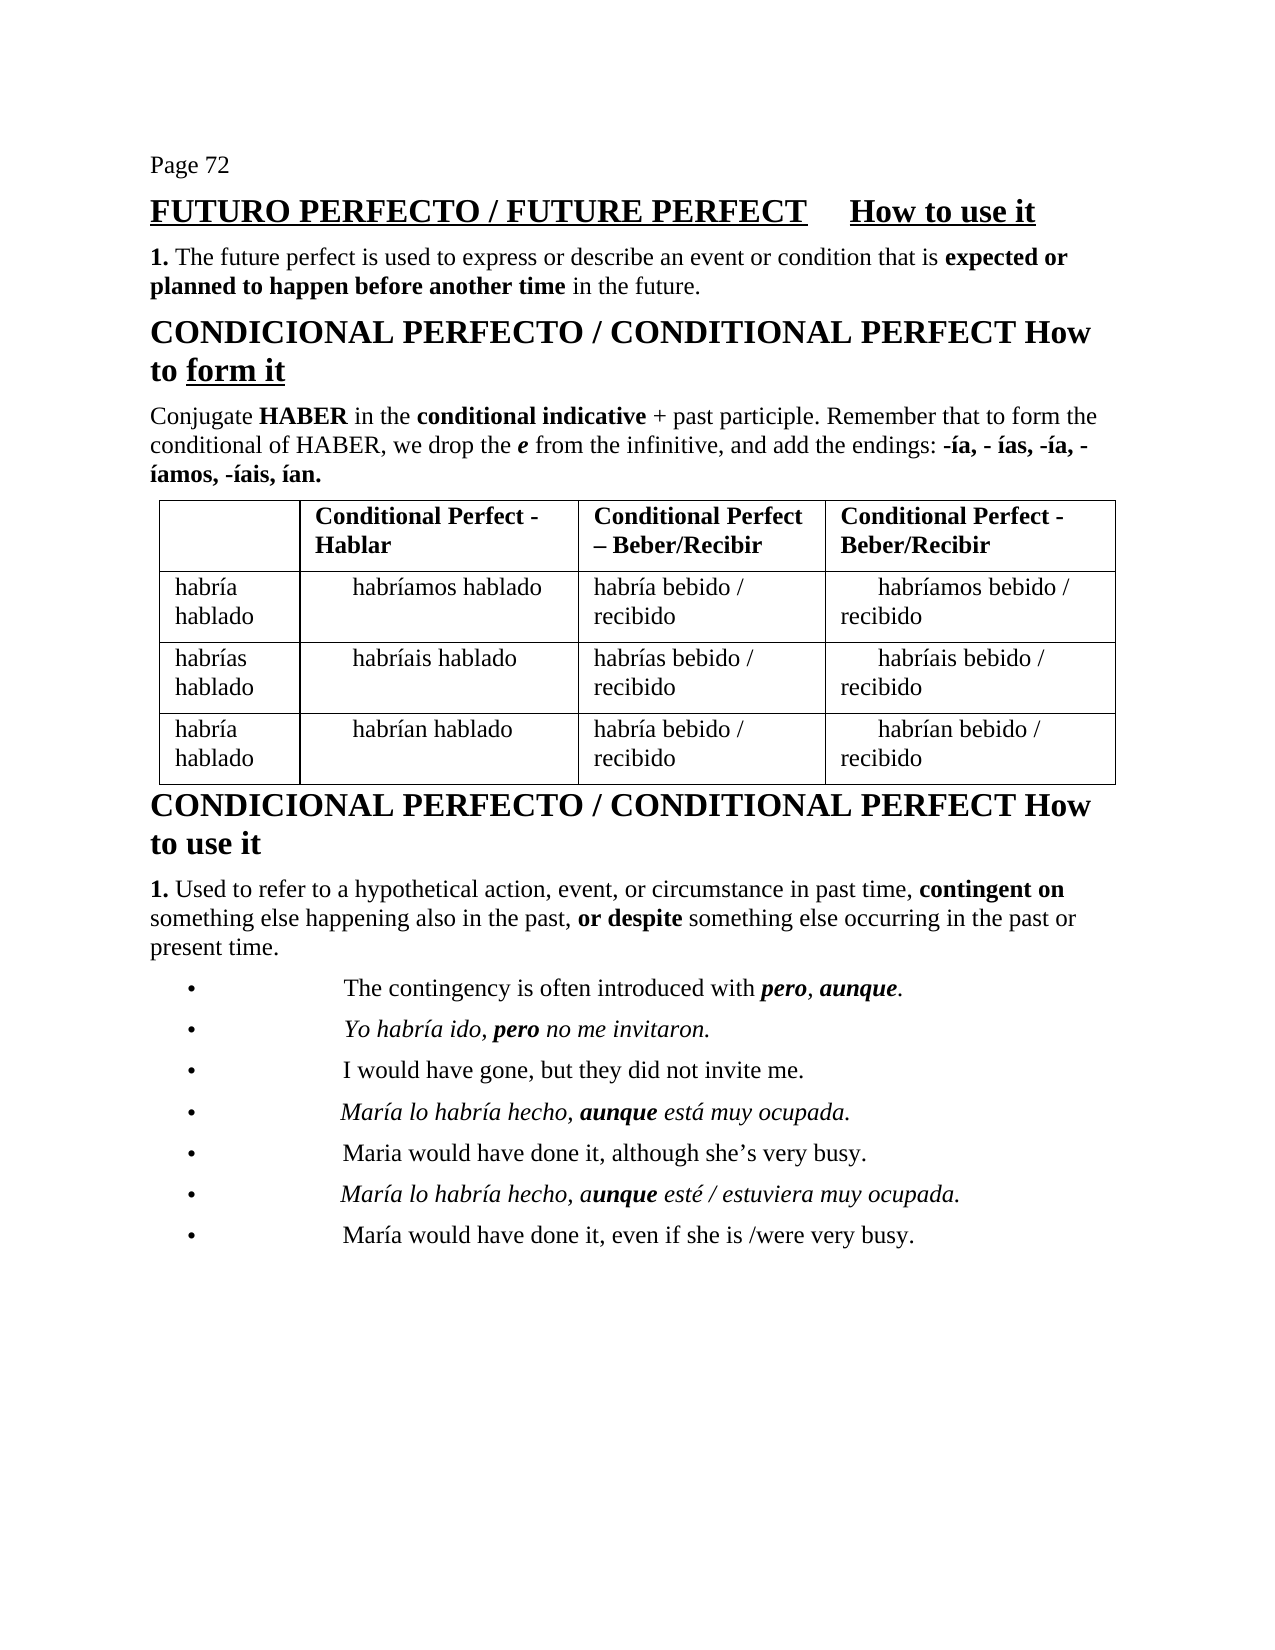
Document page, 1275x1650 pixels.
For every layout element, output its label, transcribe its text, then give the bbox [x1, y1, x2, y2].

subtitle FUTURO PERFECTO / FUTURE PERFECT How to use it [150, 191, 1125, 229]
text 1. Used to refer to a hypothetical action, event, or circumstance in past time, contingent on something else happening also in the past, or despite something else occurring in the past or present time. [150, 874, 1125, 961]
list Maria would have done it, although she’s very busy. [187, 1138, 1125, 1167]
text 1. The future perfect is used to express or describe an event or condition that is expected or planned to happen before another time in the future. [150, 242, 1125, 299]
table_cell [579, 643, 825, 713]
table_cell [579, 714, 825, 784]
list The contingency is often introduced with pero, aunque. [187, 973, 1125, 1002]
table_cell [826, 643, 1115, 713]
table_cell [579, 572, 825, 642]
list María lo habría hecho, aunque esté / estuviera muy ocupada. [187, 1179, 1125, 1208]
list María would have done it, even if she is /were very busy. [187, 1221, 1125, 1249]
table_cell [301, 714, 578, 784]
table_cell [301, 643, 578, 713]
text Page 72 [150, 150, 1125, 179]
subtitle CONDICIONAL PERFECTO / CONDITIONAL PERFECT How to use it [150, 785, 1125, 862]
subtitle CONDICIONAL PERFECTO / CONDITIONAL PERFECT How to form it [150, 312, 1125, 389]
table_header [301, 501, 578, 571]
list Yo habría ido, pero no me invitaron. [187, 1014, 1125, 1043]
text Conjugate HABER in the conditional indicative + past participle. Remember that to form the conditional of HABER, we drop the e from the infinitive, and add the endings: -ía, - ías, -ía, -íamos, -íais, ían. [150, 401, 1125, 487]
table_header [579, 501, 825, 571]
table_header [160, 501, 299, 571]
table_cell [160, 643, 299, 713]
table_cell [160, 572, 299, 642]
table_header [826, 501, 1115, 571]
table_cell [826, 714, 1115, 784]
list María lo habría hecho, aunque está muy ocupada. [187, 1097, 1125, 1126]
list I would have gone, but they did not invite me. [187, 1056, 1125, 1084]
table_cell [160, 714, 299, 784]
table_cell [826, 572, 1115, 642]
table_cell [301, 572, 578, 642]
